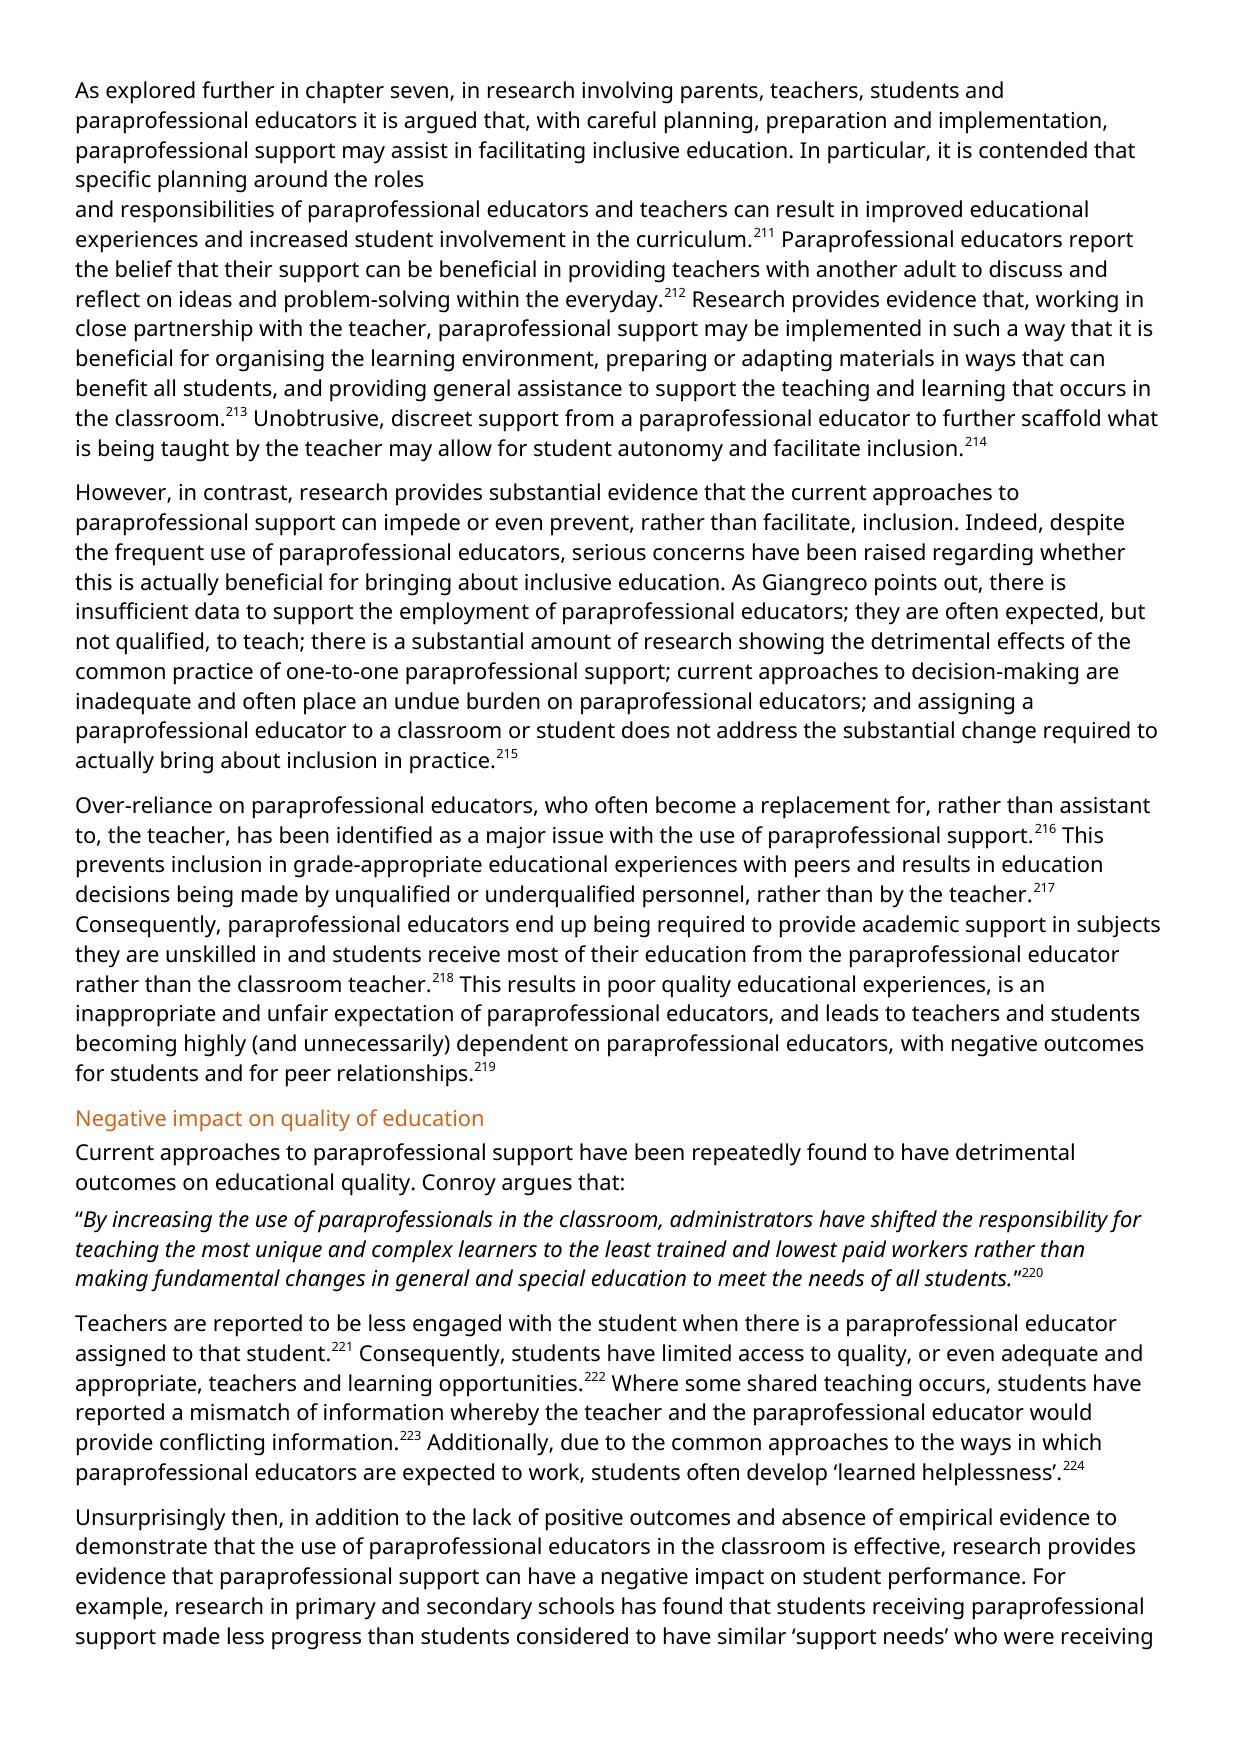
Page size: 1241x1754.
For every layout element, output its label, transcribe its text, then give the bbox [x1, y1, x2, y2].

text Current approaches to paraprofessional support have been repeatedly found to have detrimental outcomes on educational quality. Conroy argues that: [75, 1137, 1165, 1196]
text Over-reliance on paraprofessional educators, who often become a replacement for, rather than assistant to, the teacher, has been identified as a major issue with the use of paraprofessional support.216 This prevents inclusion in grade-appropriate educational experiences with peers and results in education decisions being made by unqualified or underqualified personnel, rather than by the teacher.217 Consequently, paraprofessional educators end up being required to provide academic support in subjects they are unskilled in and students receive most of their education from the paraprofessional educator rather than the classroom teacher.218 This results in poor quality educational experiences, is an inappropriate and unfair expectation of paraprofessional educators, and leads to teachers and students becoming highly (and unnecessarily) dependent on paraprofessional educators, with negative outcomes for students and for peer relationships.219 [75, 790, 1165, 1088]
text Teachers are reported to be less engaged with the student when there is a paraprofessional educator assigned to that student.221 Consequently, students have limited access to quality, or even adequate and appropriate, teachers and learning opportunities.222 Where some shared teaching occurs, students have reported a mismatch of information whereby the teacher and the paraprofessional educator would provide conflicting information.223 Additionally, due to the common approaches to the ways in which paraprofessional educators are expected to work, students often develop ‘learned helplessness’.224 [75, 1308, 1165, 1487]
text As explored further in chapter seven, in research involving parents, teachers, students and paraprofessional educators it is argued that, with careful planning, preparation and implementation, paraprofessional support may assist in facilitating inclusive education. In particular, it is contended that specific planning around the roles and responsibilities of paraprofessional educators and teachers can result in improved educational experiences and increased student involvement in the curriculum.211 Paraprofessional educators report the belief that their support can be beneficial in providing teachers with another adult to discuss and reflect on ideas and problem-solving within the everyday.212 Research provides evidence that, working in close partnership with the teacher, paraprofessional support may be implemented in such a way that it is beneficial for organising the learning environment, preparing or adapting materials in ways that can benefit all students, and providing general assistance to support the teaching and learning that occurs in the classroom.213 Unobtrusive, discreet support from a paraprofessional educator to further scaffold what is being taught by the teacher may allow for student autonomy and facilitate inclusion.214 [75, 75, 1165, 462]
text Negative impact on quality of education [75, 1102, 1165, 1132]
text “By increasing the use of paraprofessionals in the classroom, administrators have shifted the responsibility for teaching the most unique and complex learners to the least trained and lowest paid workers rather than making fundamental changes in general and special education to meet the needs of all students.”220 [75, 1204, 1165, 1293]
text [75, 1501, 1165, 1650]
text However, in contrast, research provides substantial evidence that the current approaches to paraprofessional support can impede or even prevent, rather than facilitate, inclusion. Indeed, despite the frequent use of paraprofessional educators, serious concerns have been raised regarding whether this is actually beneficial for bringing about inclusive education. As Giangreco points out, there is insufficient data to support the employment of paraprofessional educators; they are often expected, but not qualified, to teach; there is a substantial amount of research showing the detrimental effects of the common practice of one-to-one paraprofessional support; current approaches to decision-making are inadequate and often place an undue burden on paraprofessional educators; and assigning a paraprofessional educator to a classroom or student does not address the substantial change required to actually bring about inclusion in practice.215 [75, 477, 1165, 775]
